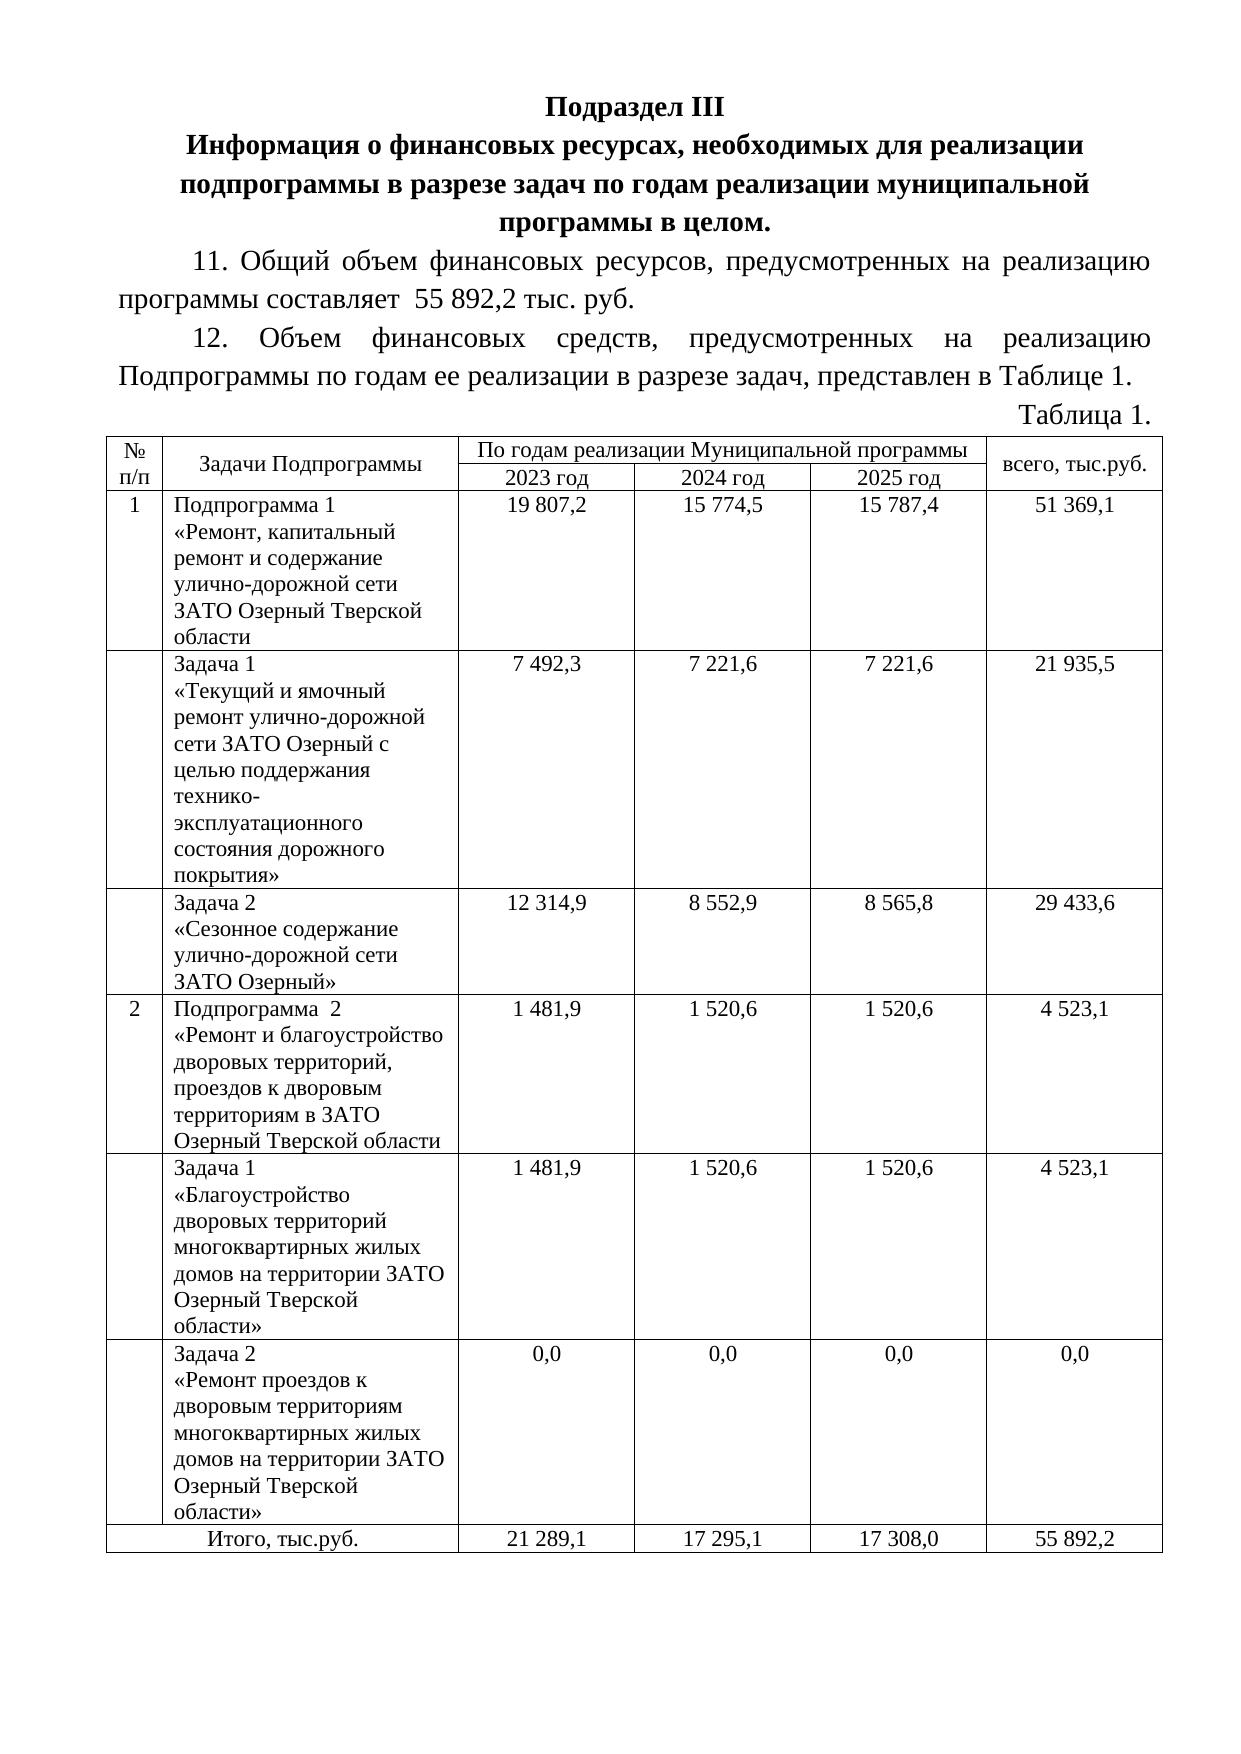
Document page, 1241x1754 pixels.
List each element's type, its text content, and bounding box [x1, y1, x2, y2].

table_cell 1 520,6 [811, 1154, 986, 1339]
table_cell [107, 1154, 162, 1339]
table_cell 8 552,9 [635, 889, 810, 994]
table_cell 19 807,2 [459, 491, 634, 649]
table_cell 2 [107, 995, 162, 1153]
table_cell 1 520,6 [635, 995, 810, 1153]
text Информация о финансовых ресурсах, необходимых для реализации подпрограммы в разрезе задач по годам реализации муниципальной программы в целом. [118, 127, 1152, 238]
table_cell 21 289,1 [459, 1525, 634, 1552]
table_cell 2023 год [459, 464, 634, 490]
table_header всего, тыс.руб. [987, 437, 1162, 490]
table_cell [107, 889, 162, 994]
table_cell Подпрограмма 2 «Ремонт и благоустройство дворовых территорий, проездов к дворовым территориям в ЗАТО Озерный Тверской области [163, 995, 458, 1153]
table_cell 7 221,6 [635, 651, 810, 888]
table_cell Задача 2 «Сезонное содержание улично-дорожной сети ЗАТО Озерный» [163, 889, 458, 994]
table_cell 2025 год [811, 464, 986, 490]
table_cell 12 314,9 [459, 889, 634, 994]
table_cell Итого, тыс.руб. [107, 1525, 458, 1552]
table_cell Задача 1 «Благоустройство дворовых территорий многоквартирных жилых домов на территории ЗАТО Озерный Тверской области» [163, 1154, 458, 1339]
table_cell 1 [107, 491, 162, 649]
table_cell [107, 1340, 162, 1524]
table_cell 2024 год [635, 464, 810, 490]
table_cell 29 433,6 [987, 889, 1162, 994]
table_cell 7 492,3 [459, 651, 634, 888]
table_cell 51 369,1 [987, 491, 1162, 649]
table_cell 55 892,2 [987, 1525, 1162, 1552]
table_cell 7 221,6 [811, 651, 986, 888]
table_cell Задача 2 «Ремонт проездов к дворовым территориям многоквартирных жилых домов на территории ЗАТО Озерный Тверской области» [163, 1340, 458, 1524]
table_cell 0,0 [459, 1340, 634, 1524]
text 11. Общий объем финансовых ресурсов, предусмотренных на реализацию программы составляет 55 892,2 тыс. руб. [118, 243, 1152, 315]
table_cell 15 774,5 [635, 491, 810, 649]
table_cell 15 787,4 [811, 491, 986, 649]
table_cell 8 565,8 [811, 889, 986, 994]
table_cell 1 481,9 [459, 995, 634, 1153]
table_cell Подпрограмма 1 «Ремонт, капитальный ремонт и содержание улично-дорожной сети ЗАТО Озерный Тверской области [163, 491, 458, 649]
table_cell 17 295,1 [635, 1525, 810, 1552]
table_cell 17 308,0 [811, 1525, 986, 1552]
table_cell Задача 1 «Текущий и ямочный ремонт улично-дорожной сети ЗАТО Озерный с целью поддержания технико-эксплуатационного состояния дорожного покрытия» [163, 651, 458, 888]
table_cell 0,0 [811, 1340, 986, 1524]
table_header № п/п [107, 437, 162, 490]
table_cell 1 481,9 [459, 1154, 634, 1339]
table_cell 1 520,6 [811, 995, 986, 1153]
table_cell 0,0 [987, 1340, 1162, 1524]
table_cell [107, 651, 162, 888]
table_header По годам реализации Муниципальной программы [459, 437, 986, 463]
table_cell 1 520,6 [635, 1154, 810, 1339]
table_header Задачи Подпрограммы [163, 437, 458, 490]
table_cell 4 523,1 [987, 1154, 1162, 1339]
text Подраздел III [118, 89, 1152, 122]
table_cell 4 523,1 [987, 995, 1162, 1153]
table_cell 21 935,5 [987, 651, 1162, 888]
text 12. Объем финансовых средств, предусмотренных на реализацию Подпрограммы по годам ее реализации в разрезе задач, представлен в Таблице 1. [118, 320, 1152, 392]
text Таблица 1. [118, 397, 1152, 431]
table_cell 0,0 [635, 1340, 810, 1524]
